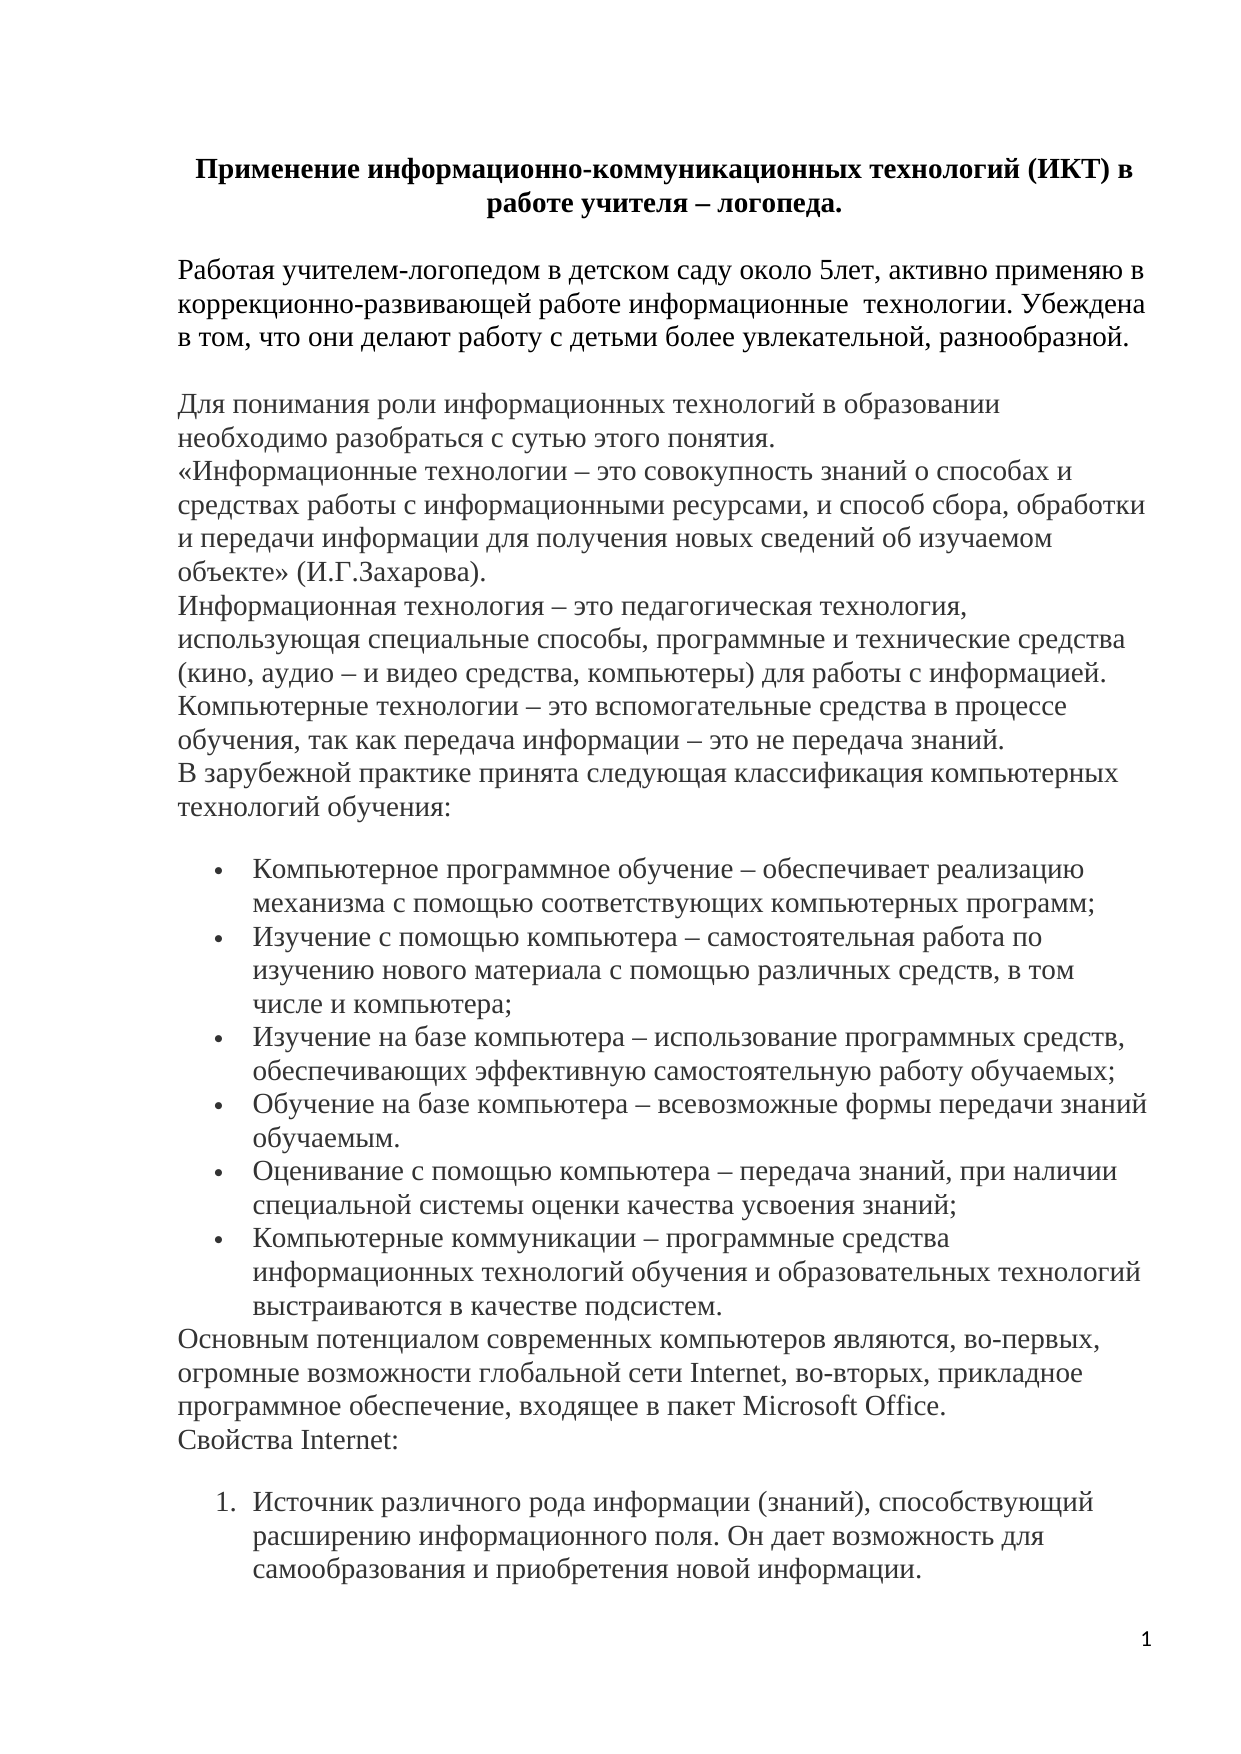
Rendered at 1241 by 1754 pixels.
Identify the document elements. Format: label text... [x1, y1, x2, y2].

text Свойства Internet: [177, 1422, 1152, 1455]
list Изучение на базе компьютера – использование программных средств, обеспечивающих эффективную самостоятельную работу обучаемых; [215, 1019, 1152, 1086]
list Оценивание с помощью компьютера – передача знаний, при наличии специальной системы оценки качества усвоения знаний; [215, 1153, 1152, 1221]
list Обучение на базе компьютера – всевозможные формы передачи знаний обучаемым. [215, 1086, 1152, 1153]
list Компьютерное программное обучение – обеспечивает реализацию механизма с помощью соответствующих компьютерных программ; [215, 852, 1152, 919]
text Работая учителем-логопедом в детском саду около 5лет, активно применяю в коррекционно-развивающей работе информационные технологии. Убеждена в том, что они делают работу с детьми более увлекательной, разнообразной. Для понимания роли информационных технологий в образовании необходимо разобраться с сутью этого понятия. [177, 219, 1152, 453]
text В зарубежной практике принята следующая классификация компьютерных технологий обучения: [177, 755, 1152, 822]
text Основным потенциалом современных компьютеров являются, во-первых, огромные возможности глобальной сети Internet, во-вторых, прикладное программное обеспечение, входящее в пакет Microsoft Office. [177, 1321, 1152, 1422]
text «Информационные технологии – это совокупность знаний о способах и средствах работы с информационными ресурсами, и способ сбора, обработки и передачи информации для получения новых сведений об изучаемом объекте» (И.Г.Захарова). [177, 453, 1152, 588]
list Изучение с помощью компьютера – самостоятельная работа по изучению нового материала с помощью различных средств, в том числе и компьютера; [215, 919, 1152, 1019]
text Применение информационно-коммуникационных технологий (ИКТ) в работе учителя – логопеда. [177, 118, 1152, 219]
text Компьютерные технологии – это вспомогательные средства в процессе обучения, так как передача информации – это не передача знаний. [177, 688, 1152, 755]
text Информационная технология – это педагогическая технология, использующая специальные способы, программные и технические средства (кино, аудио – и видео средства, компьютеры) для работы с информацией. [177, 588, 1152, 688]
list Компьютерные коммуникации – программные средства информационных технологий обучения и образовательных технологий выстраиваются в качестве подсистем. [215, 1221, 1152, 1321]
list Источник различного рода информации (знаний), способствующий расширению информационного поля. Он дает возможность для самообразования и приобретения новой информации. [215, 1484, 1152, 1585]
